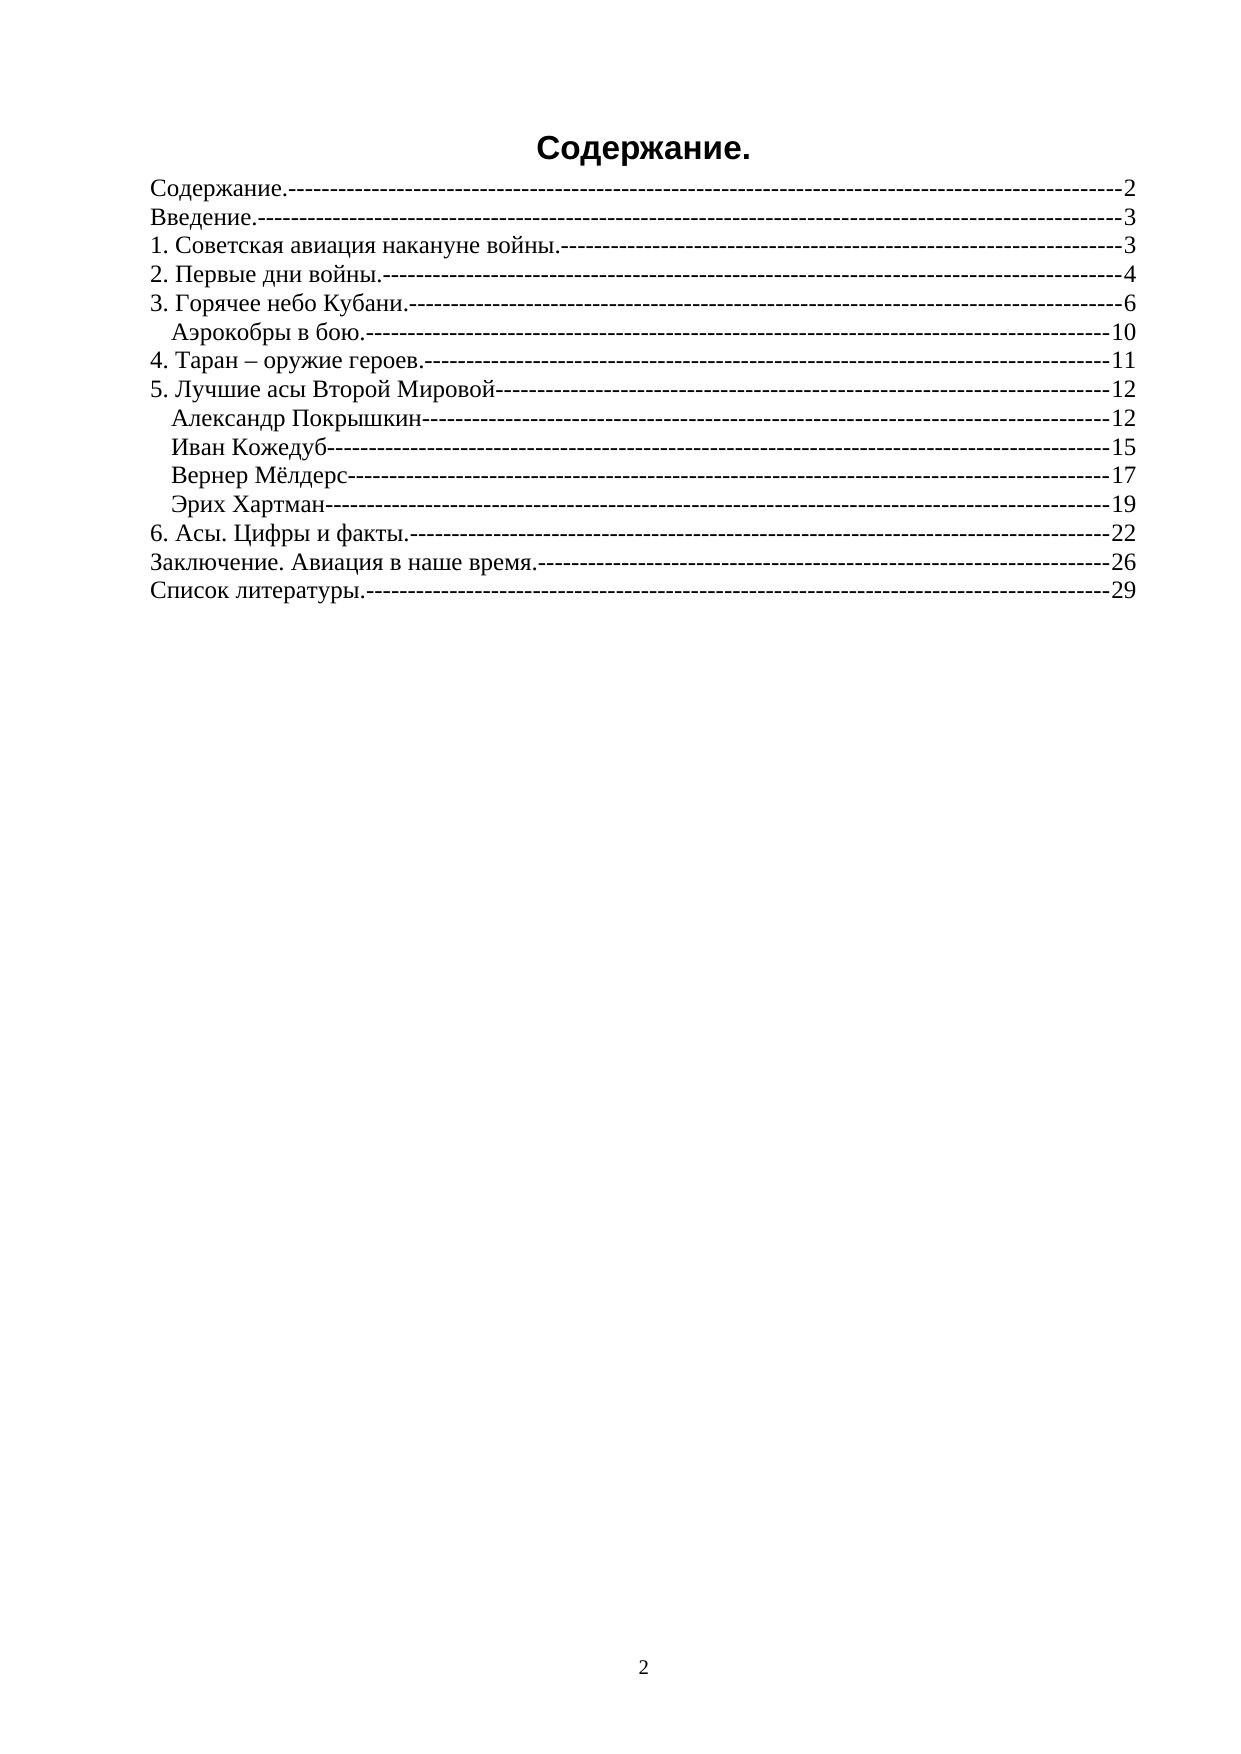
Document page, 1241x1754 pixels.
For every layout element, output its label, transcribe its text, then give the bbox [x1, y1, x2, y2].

text 2. Первые дни войны. 4 [150, 259, 1137, 288]
text Список литературы. 29 [150, 576, 1137, 604]
subtitle Содержание. [150, 128, 1137, 167]
text 6. Асы. Цифры и факты. 22 [150, 518, 1137, 547]
text 3. Горячее небо Кубани. 6 [150, 288, 1137, 317]
text 4. Таран – оружие героев. 11 [150, 346, 1137, 374]
text 5. Лучшие асы Второй Мировой 12 [150, 374, 1137, 403]
text Александр Покрышкин 12 [171, 403, 1137, 432]
text Вернер Мёлдерс 17 [171, 461, 1137, 489]
text Иван Кожедуб 15 [171, 432, 1137, 461]
text Заключение. Авиация в наше время. 26 [150, 547, 1137, 576]
text Содержание. 2 [150, 173, 1137, 202]
text Введение. 3 [150, 202, 1137, 231]
text Эрих Хартман 19 [171, 489, 1137, 518]
text 1. Советская авиация накануне войны. 3 [150, 231, 1137, 259]
text Аэрокобры в бою. 10 [171, 317, 1137, 346]
